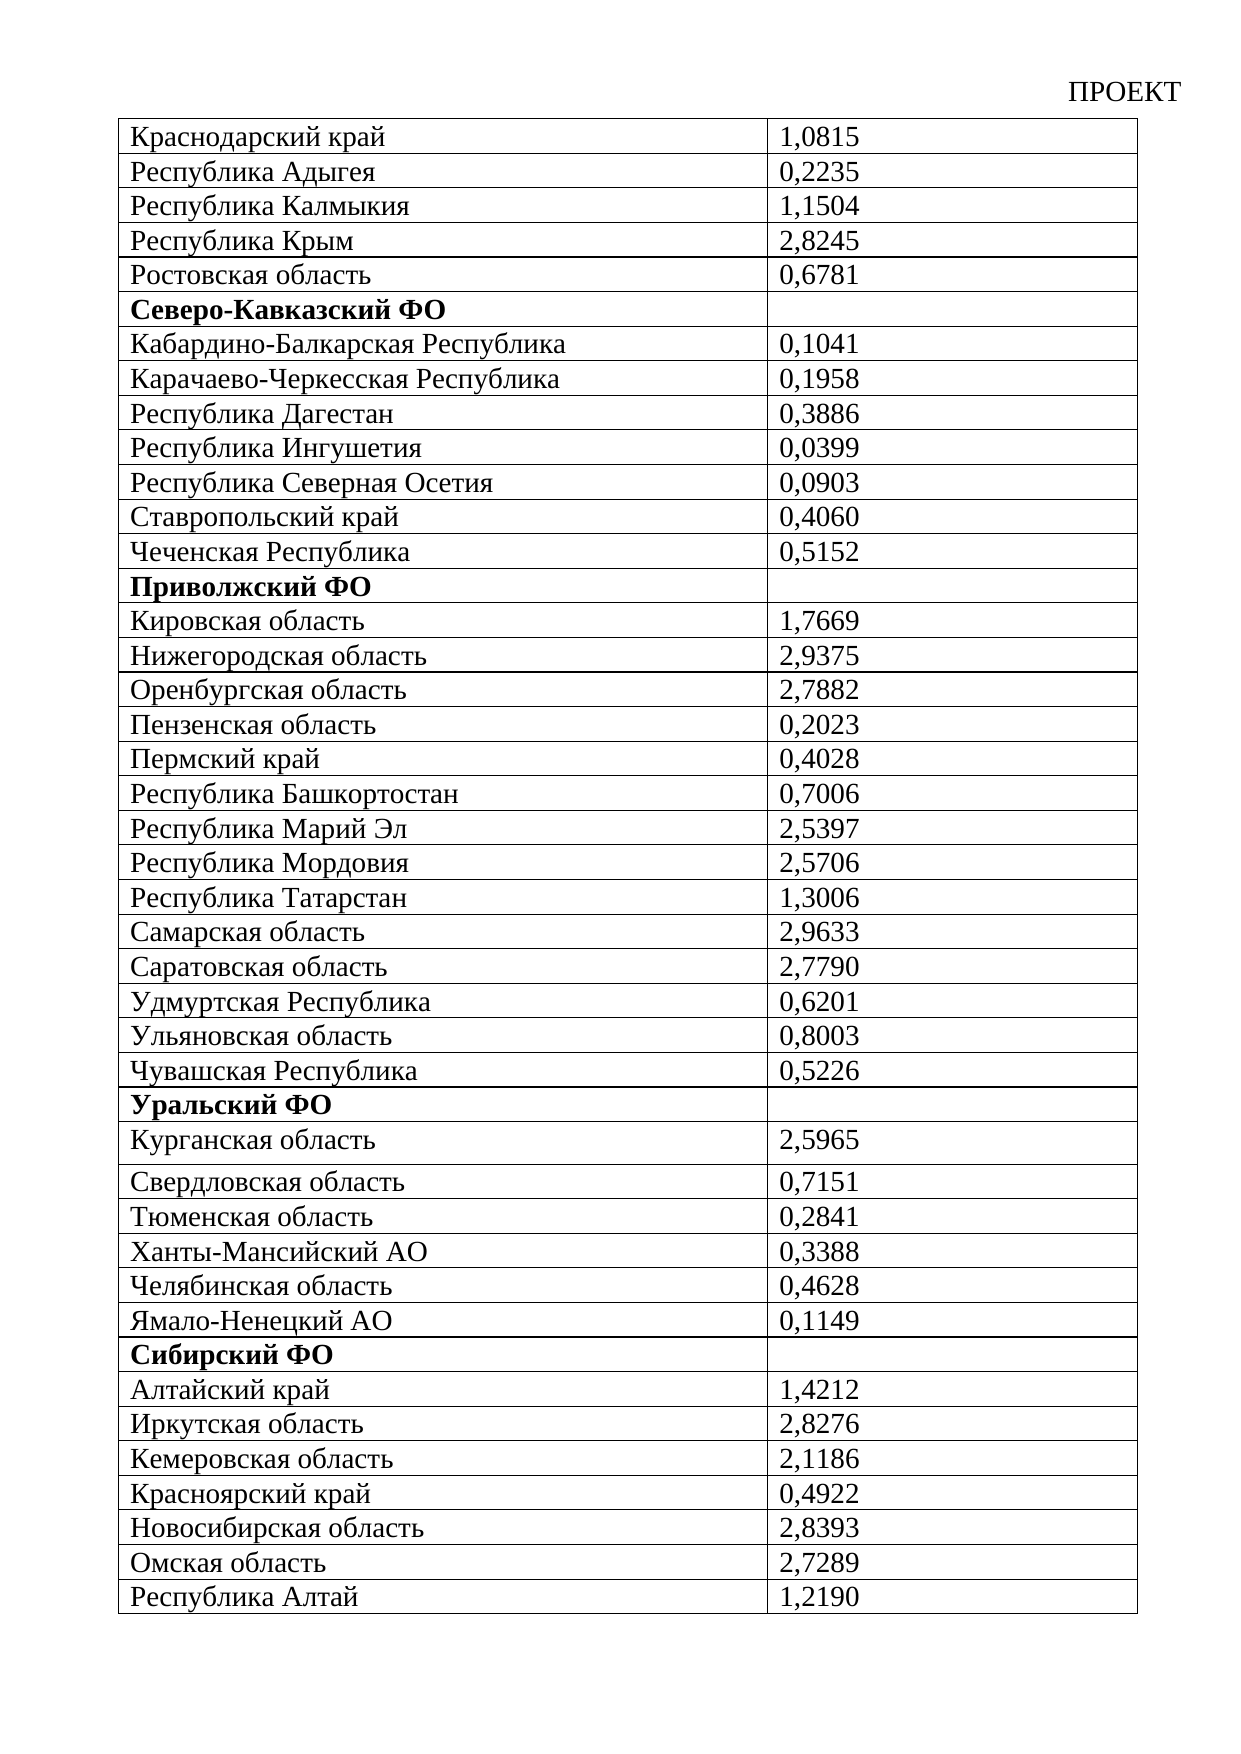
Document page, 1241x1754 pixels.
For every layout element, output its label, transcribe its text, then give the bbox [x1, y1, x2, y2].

table_cell Удмуртская Республика [119, 984, 767, 1017]
table_cell Республика Мордовия [119, 845, 767, 879]
table_cell 1,2190 [768, 1580, 1137, 1613]
table_cell 1,0815 [768, 119, 1137, 153]
table_cell Республика Алтай [119, 1580, 767, 1613]
table_cell Приволжский ФО [119, 569, 767, 602]
table_cell 2,7289 [768, 1545, 1137, 1578]
table_cell 0,2023 [768, 707, 1137, 741]
table_cell Республика Татарстан [119, 880, 767, 913]
table_cell Республика Башкортостан [119, 776, 767, 810]
table_cell Республика Ингушетия [119, 430, 767, 464]
table_cell Саратовская область [119, 949, 767, 983]
table_cell 0,7151 [768, 1165, 1137, 1198]
table_cell [768, 1088, 1137, 1121]
table_cell 2,9375 [768, 638, 1137, 671]
table_cell Республика Марий Эл [119, 811, 767, 844]
table_cell 0,4628 [768, 1268, 1137, 1302]
table_cell 0,6201 [768, 984, 1137, 1017]
table_cell 0,0399 [768, 430, 1137, 464]
table_cell Республика Северная Осетия [119, 465, 767, 498]
table_cell Республика Калмыкия [119, 188, 767, 222]
table_cell Ставропольский край [119, 500, 767, 533]
table_cell 0,8003 [768, 1018, 1137, 1052]
table_cell Карачаево-Черкесская Республика [119, 361, 767, 395]
table_cell Ямало-Ненецкий АО [119, 1303, 767, 1336]
table_cell 0,5226 [768, 1053, 1137, 1086]
table_cell 2,8276 [768, 1407, 1137, 1440]
table_cell Иркутская область [119, 1407, 767, 1440]
table_cell Оренбургская область [119, 673, 767, 706]
table_cell Курганская область [119, 1122, 767, 1163]
table_cell Свердловская область [119, 1165, 767, 1198]
table_cell Челябинская область [119, 1268, 767, 1302]
table_cell Сибирский ФО [119, 1338, 767, 1371]
table_cell Республика Крым [119, 223, 767, 256]
table_cell [768, 1338, 1137, 1371]
table_cell Северо-Кавказский ФО [119, 292, 767, 326]
table_cell 0,2235 [768, 154, 1137, 187]
table_cell Пензенская область [119, 707, 767, 741]
table_cell 2,5965 [768, 1122, 1137, 1163]
table_cell Кировская область [119, 603, 767, 637]
table_cell Чувашская Республика [119, 1053, 767, 1086]
table_cell 0,2841 [768, 1199, 1137, 1233]
table_cell 2,7882 [768, 673, 1137, 706]
table_cell 0,4060 [768, 500, 1137, 533]
table_cell 2,5397 [768, 811, 1137, 844]
table_cell 2,8245 [768, 223, 1137, 256]
table_cell Омская область [119, 1545, 767, 1578]
table_cell 2,8393 [768, 1510, 1137, 1544]
table_cell Ростовская область [119, 258, 767, 291]
table_cell Кемеровская область [119, 1441, 767, 1475]
table_cell [768, 292, 1137, 326]
table_cell 1,7669 [768, 603, 1137, 637]
table_cell Пермский край [119, 742, 767, 775]
table_cell Тюменская область [119, 1199, 767, 1233]
table_cell Новосибирская область [119, 1510, 767, 1544]
table_cell 0,3388 [768, 1234, 1137, 1267]
table_cell Ульяновская область [119, 1018, 767, 1052]
table_cell 0,7006 [768, 776, 1137, 810]
table_cell 0,6781 [768, 258, 1137, 291]
table_cell 0,3886 [768, 396, 1137, 429]
table_cell 0,4922 [768, 1476, 1137, 1509]
table_cell 2,1186 [768, 1441, 1137, 1475]
table_cell Чеченская Республика [119, 534, 767, 568]
table_cell 0,1149 [768, 1303, 1137, 1336]
table_cell Нижегородская область [119, 638, 767, 671]
table_cell Самарская область [119, 915, 767, 948]
table_cell 0,4028 [768, 742, 1137, 775]
table_cell 2,5706 [768, 845, 1137, 879]
table_cell 2,7790 [768, 949, 1137, 983]
table_cell Ханты-Мансийский АО [119, 1234, 767, 1267]
table_cell 0,1958 [768, 361, 1137, 395]
table_cell Алтайский край [119, 1372, 767, 1406]
table_cell Краснодарский край [119, 119, 767, 153]
table_cell Республика Дагестан [119, 396, 767, 429]
table_cell 0,1041 [768, 327, 1137, 360]
table_cell 0,5152 [768, 534, 1137, 568]
table_cell 0,0903 [768, 465, 1137, 498]
table_cell 1,3006 [768, 880, 1137, 913]
table_cell Кабардино-Балкарская Республика [119, 327, 767, 360]
table_cell Республика Адыгея [119, 154, 767, 187]
table_cell 1,4212 [768, 1372, 1137, 1406]
table_cell Уральский ФО [119, 1088, 767, 1121]
table_cell [768, 569, 1137, 602]
table_cell Красноярский край [119, 1476, 767, 1509]
table_cell 2,9633 [768, 915, 1137, 948]
table_cell 1,1504 [768, 188, 1137, 222]
